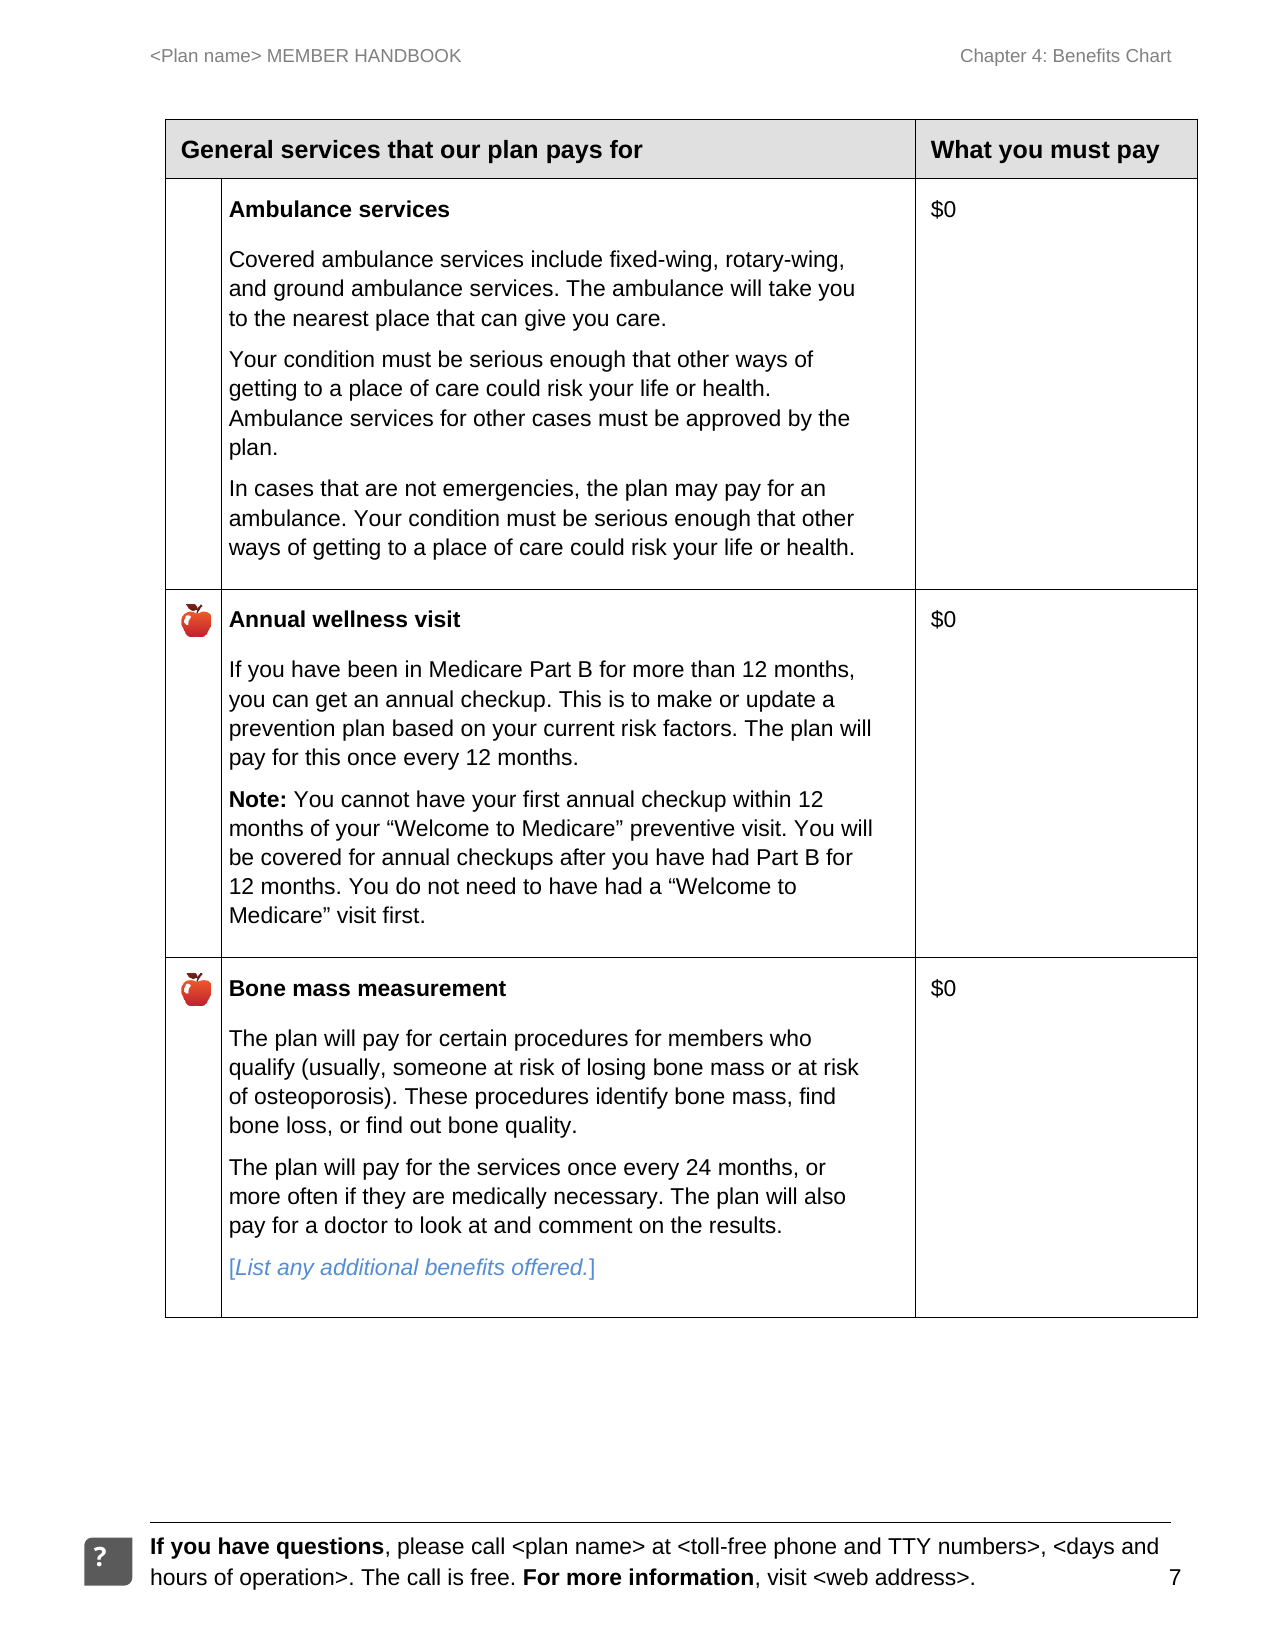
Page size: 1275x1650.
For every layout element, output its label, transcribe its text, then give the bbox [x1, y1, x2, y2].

table_cell Ambulance services Covered ambulance services include fixed-wing, rotary-wing, and ground ambulance services. The ambulance will take you to the nearest place that can give you care. Your condition must be serious enough that other ways of getting to a place of care could risk your life or health. Ambulance services for other cases must be approved by the plan. In cases that are not emergencies, the plan may pay for an ambulance. Your condition must be serious enough that other ways of getting to a place of care could risk your life or health. [222, 179, 915, 588]
table_cell $0 [916, 179, 1197, 588]
picture [181, 604, 212, 637]
table_cell $0 [916, 590, 1197, 957]
table_header General services that our plan pays for [166, 120, 915, 178]
table_header What you must pay [916, 120, 1197, 178]
table_cell [166, 590, 221, 957]
picture [181, 973, 212, 1006]
table_cell Annual wellness visit If you have been in Medicare Part B for more than 12 months, you can get an annual checkup. This is to make or update a prevention plan based on your current risk factors. The plan will pay for this once every 12 months. Note: You cannot have your first annual checkup within 12 months of your “Welcome to Medicare” preventive visit. You will be covered for annual checkups after you have had Part B for 12 months. You do not need to have had a “Welcome to Medicare” visit first. [222, 590, 915, 957]
table_cell [166, 958, 221, 1317]
table_cell Bone mass measurement The plan will pay for certain procedures for members who qualify (usually, someone at risk of losing bone mass or at risk of osteoporosis). These procedures identify bone mass, find bone loss, or find out bone quality. The plan will pay for the services once every 24 months, or more often if they are medically necessary. The plan will also pay for a doctor to look at and comment on the results. [List any additional benefits offered.] [222, 958, 915, 1317]
table_cell $0 [916, 958, 1197, 1317]
table_cell [166, 179, 221, 588]
